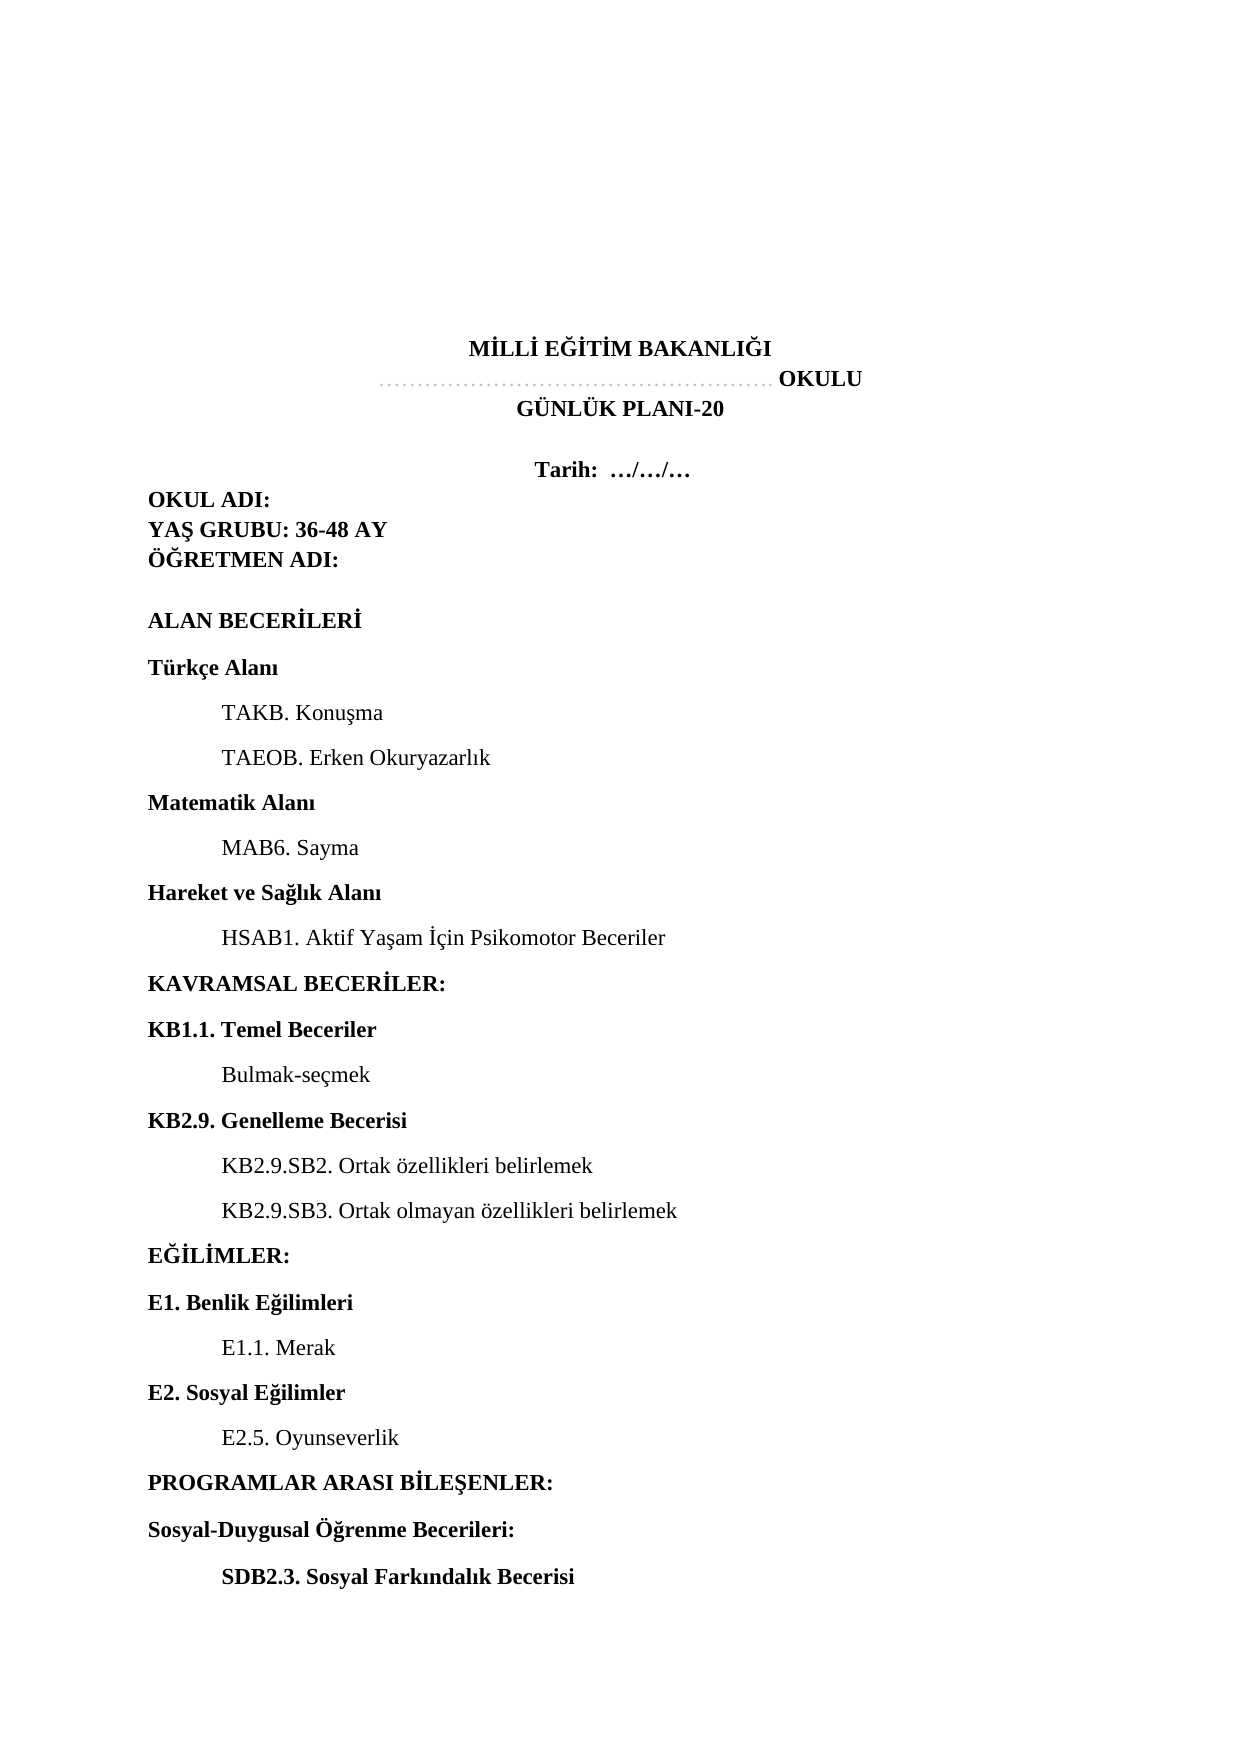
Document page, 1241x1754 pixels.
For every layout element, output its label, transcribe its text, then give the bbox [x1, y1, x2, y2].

text E1. Benlik Eğilimleri [148, 1289, 1093, 1315]
text Hareket ve Sağlık Alanı [148, 879, 1093, 906]
text Bulmak-seçmek [148, 1062, 1093, 1088]
text Tarih: …/…/… [133, 456, 1093, 482]
text KB1.1. Temel Beceriler [148, 1016, 1093, 1043]
text MİLLİ EĞİTİM BAKANLIĞI [148, 335, 1093, 361]
text KB2.9.SB2. Ortak özellikleri belirlemek [148, 1152, 1093, 1178]
text E2. Sosyal Eğilimler [148, 1379, 1093, 1405]
text PROGRAMLAR ARASI BİLEŞENLER: [148, 1469, 1093, 1496]
text EĞİLİMLER: [148, 1242, 1093, 1268]
text Türkçe Alanı [148, 654, 1093, 680]
text SDB2.3. Sosyal Farkındalık Becerisi [221, 1563, 1093, 1589]
text ……………………………………………. OKULU [148, 365, 1093, 392]
text ÖĞRETMEN ADI: [148, 547, 1093, 573]
text ALAN BECERİLERİ [148, 607, 1093, 633]
text Matematik Alanı [148, 789, 1093, 816]
text KAVRAMSAL BECERİLER: [148, 969, 1093, 996]
text OKUL ADI: [148, 486, 1093, 512]
text TAKB. Konuşma [148, 699, 1093, 725]
text KB2.9. Genelleme Becerisi [148, 1107, 1093, 1133]
text E1.1. Merak [148, 1334, 1093, 1360]
text KB2.9.SB3. Ortak olmayan özellikleri belirlemek [148, 1197, 1093, 1223]
text MAB6. Sayma [148, 834, 1093, 861]
text HSAB1. Aktif Yaşam İçin Psikomotor Beceriler [148, 924, 1093, 951]
text E2.5. Oyunseverlik [148, 1424, 1093, 1451]
text TAEOB. Erken Okuryazarlık [148, 744, 1093, 770]
text Sosyal-Duygusal Öğrenme Becerileri: [148, 1516, 1093, 1542]
text GÜNLÜK PLANI-20 [148, 396, 1093, 422]
text YAŞ GRUBU: 36-48 AY [148, 516, 1093, 543]
